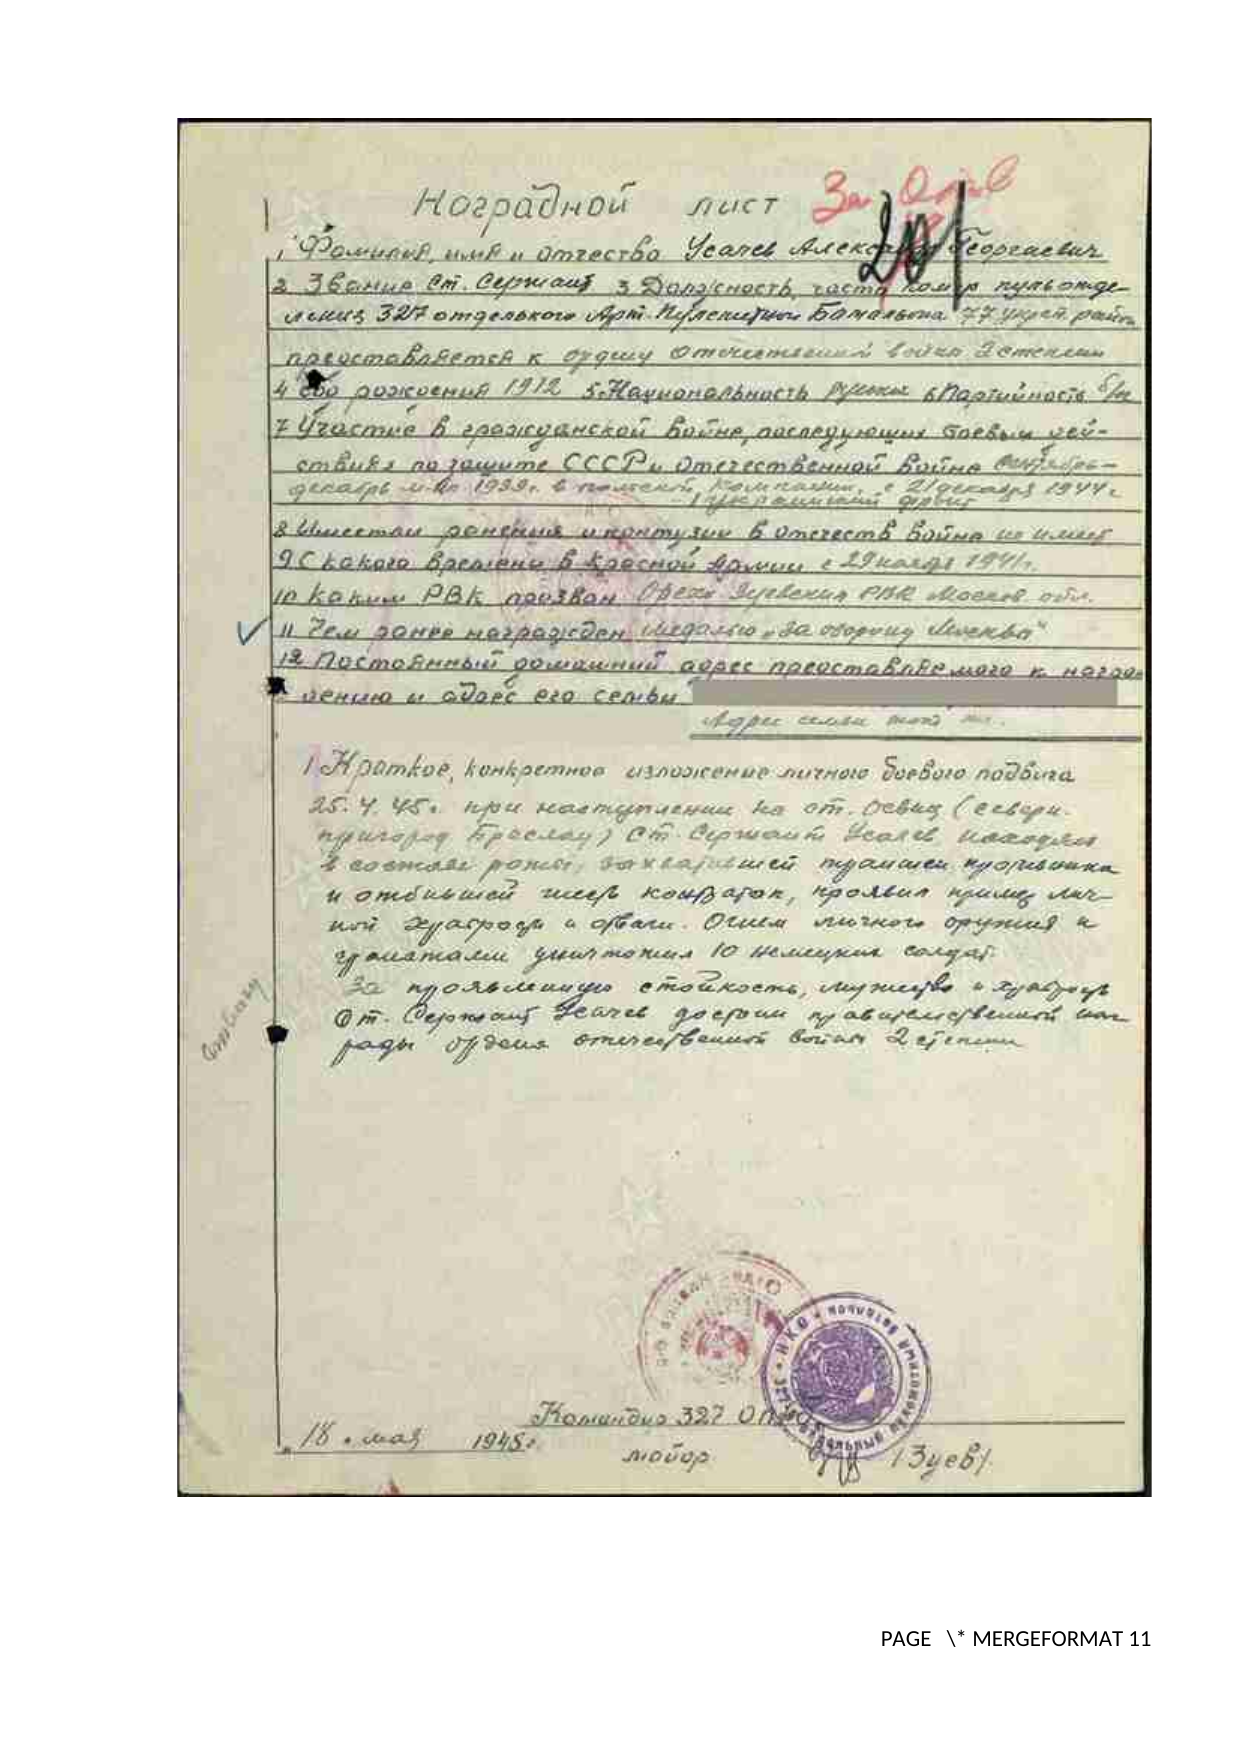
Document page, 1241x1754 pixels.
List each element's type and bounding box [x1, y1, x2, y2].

picture [177, 118, 1152, 1497]
